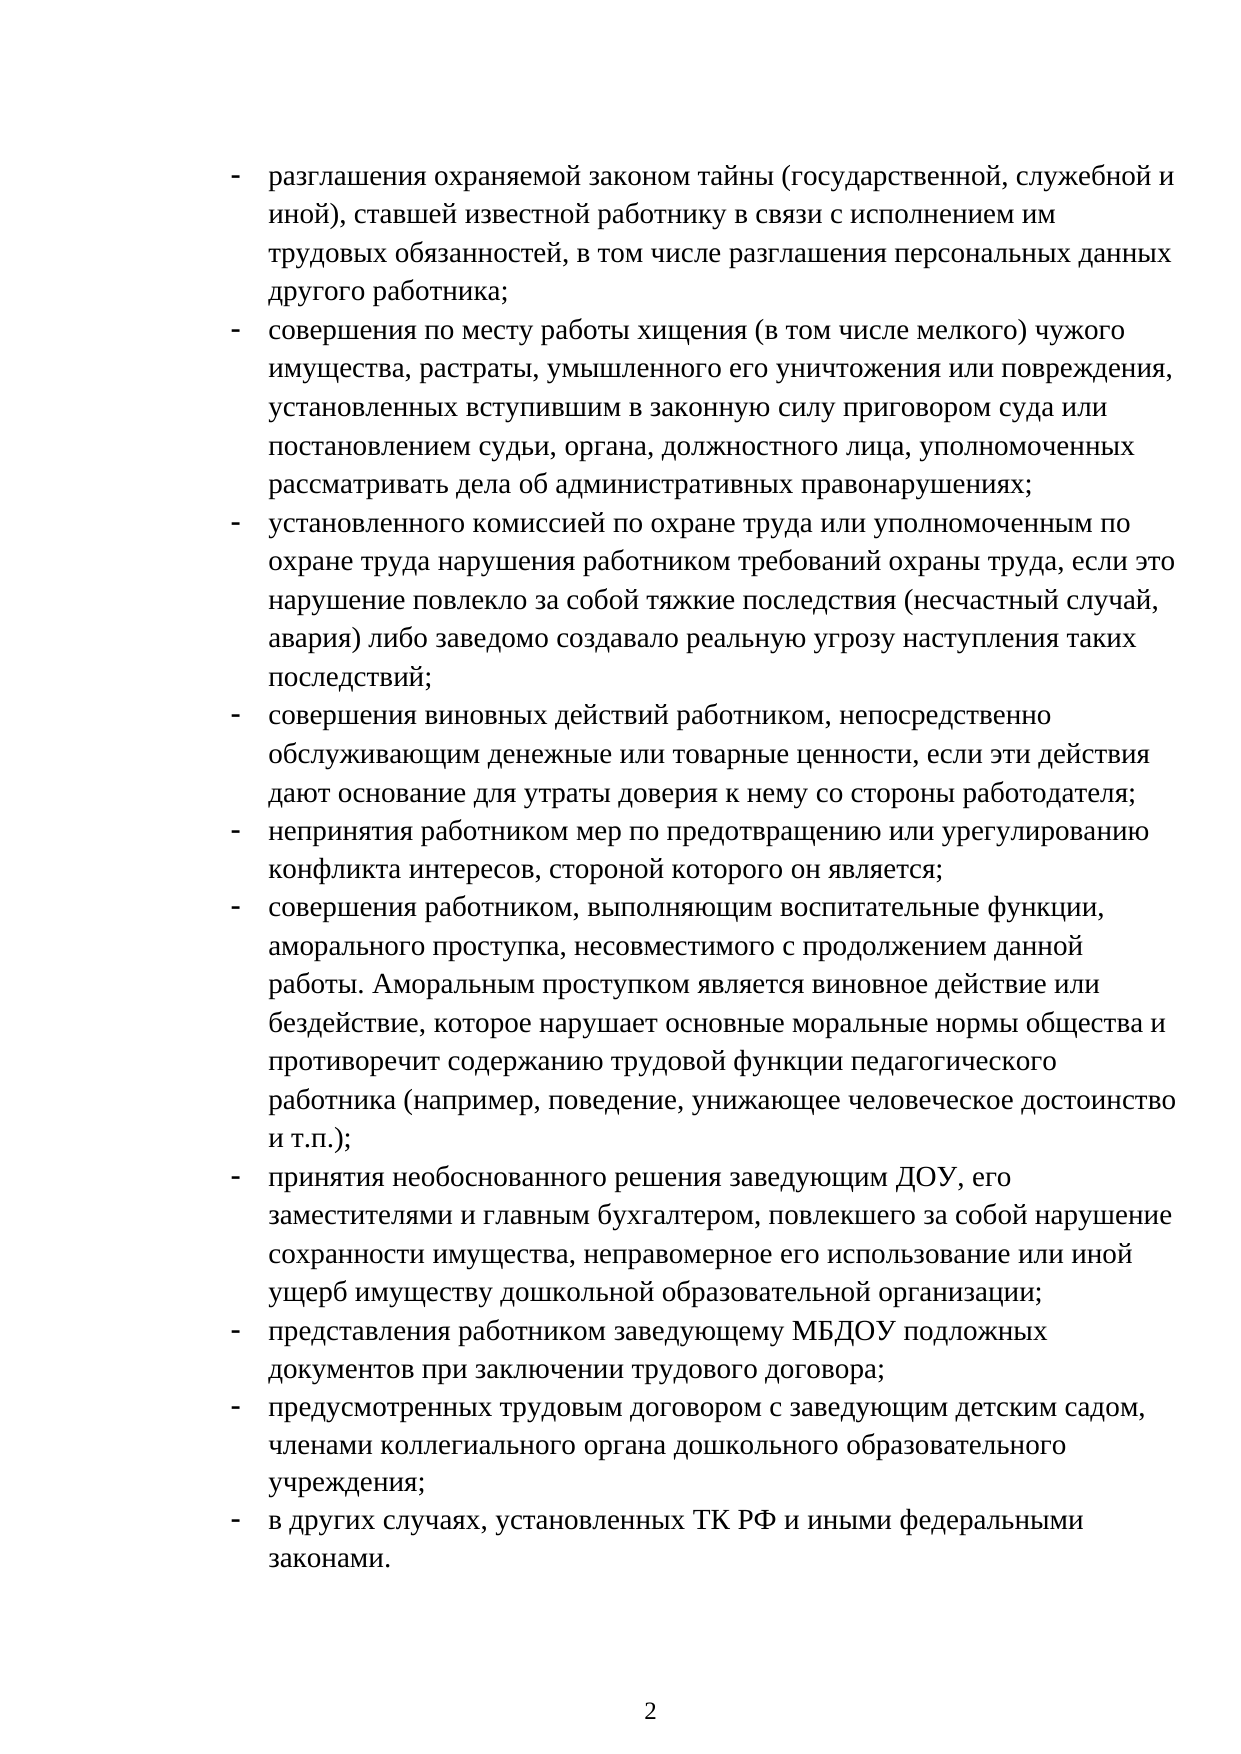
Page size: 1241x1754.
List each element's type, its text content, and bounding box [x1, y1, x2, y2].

list совершения по месту работы хищения (в том числе мелкого) чужого имущества, растраты, умышленного его уничтожения или повреждения, установленных вступившим в законную силу приговором суда или постановлением судьи, органа, должностного лица, уполномоченных рассматривать дела об административных правонарушениях; [231, 312, 1181, 500]
list представления работником заведующему МБДОУ подложных документов при заключении трудового договора; [231, 1313, 1181, 1384]
list непринятия работником мер по предотвращению или урегулированию конфликта интересов, стороной которого он является; [231, 813, 1181, 885]
list в других случаях, установленных ТК РФ и иными федеральными законами. [231, 1502, 1180, 1574]
list установленного комиссией по охране труда или уполномоченным по охране труда нарушения работником требований охраны труда, если это нарушение повлекло за собой тяжкие последствия (несчастный случай, авария) либо заведомо создавало реальную угрозу наступления таких последствий; [231, 505, 1181, 692]
list принятия необоснованного решения заведующим ДОУ, его заместителями и главным бухгалтером, повлекшего за собой нарушение сохранности имущества, неправомерное его использование или иной ущерб имуществу дошкольной образовательной организации; [231, 1159, 1182, 1308]
list совершения работником, выполняющим воспитательные функции, аморального проступка, несовместимого с продолжением данной работы. Аморальным проступком является виновное действие или бездействие, которое нарушает основные моральные нормы общества и противоречит содержанию трудовой функции педагогического работника (например, поведение, унижающее человеческое достоинство и т.п.); [231, 889, 1181, 1154]
list разглашения охраняемой законом тайны (государственной, служебной и иной), ставшей известной работнику в связи с исполнением им трудовых обязанностей, в том числе разглашения персональных данных другого работника; [231, 158, 1181, 307]
list предусмотренных трудовым договором с заведующим детским садом, членами коллегиального органа дошкольного образовательного учреждения; [231, 1389, 1181, 1498]
list совершения виновных действий работником, непосредственно обслуживающим денежные или товарные ценности, если эти действия дают основание для утраты доверия к нему со стороны работодателя; [231, 697, 1181, 808]
